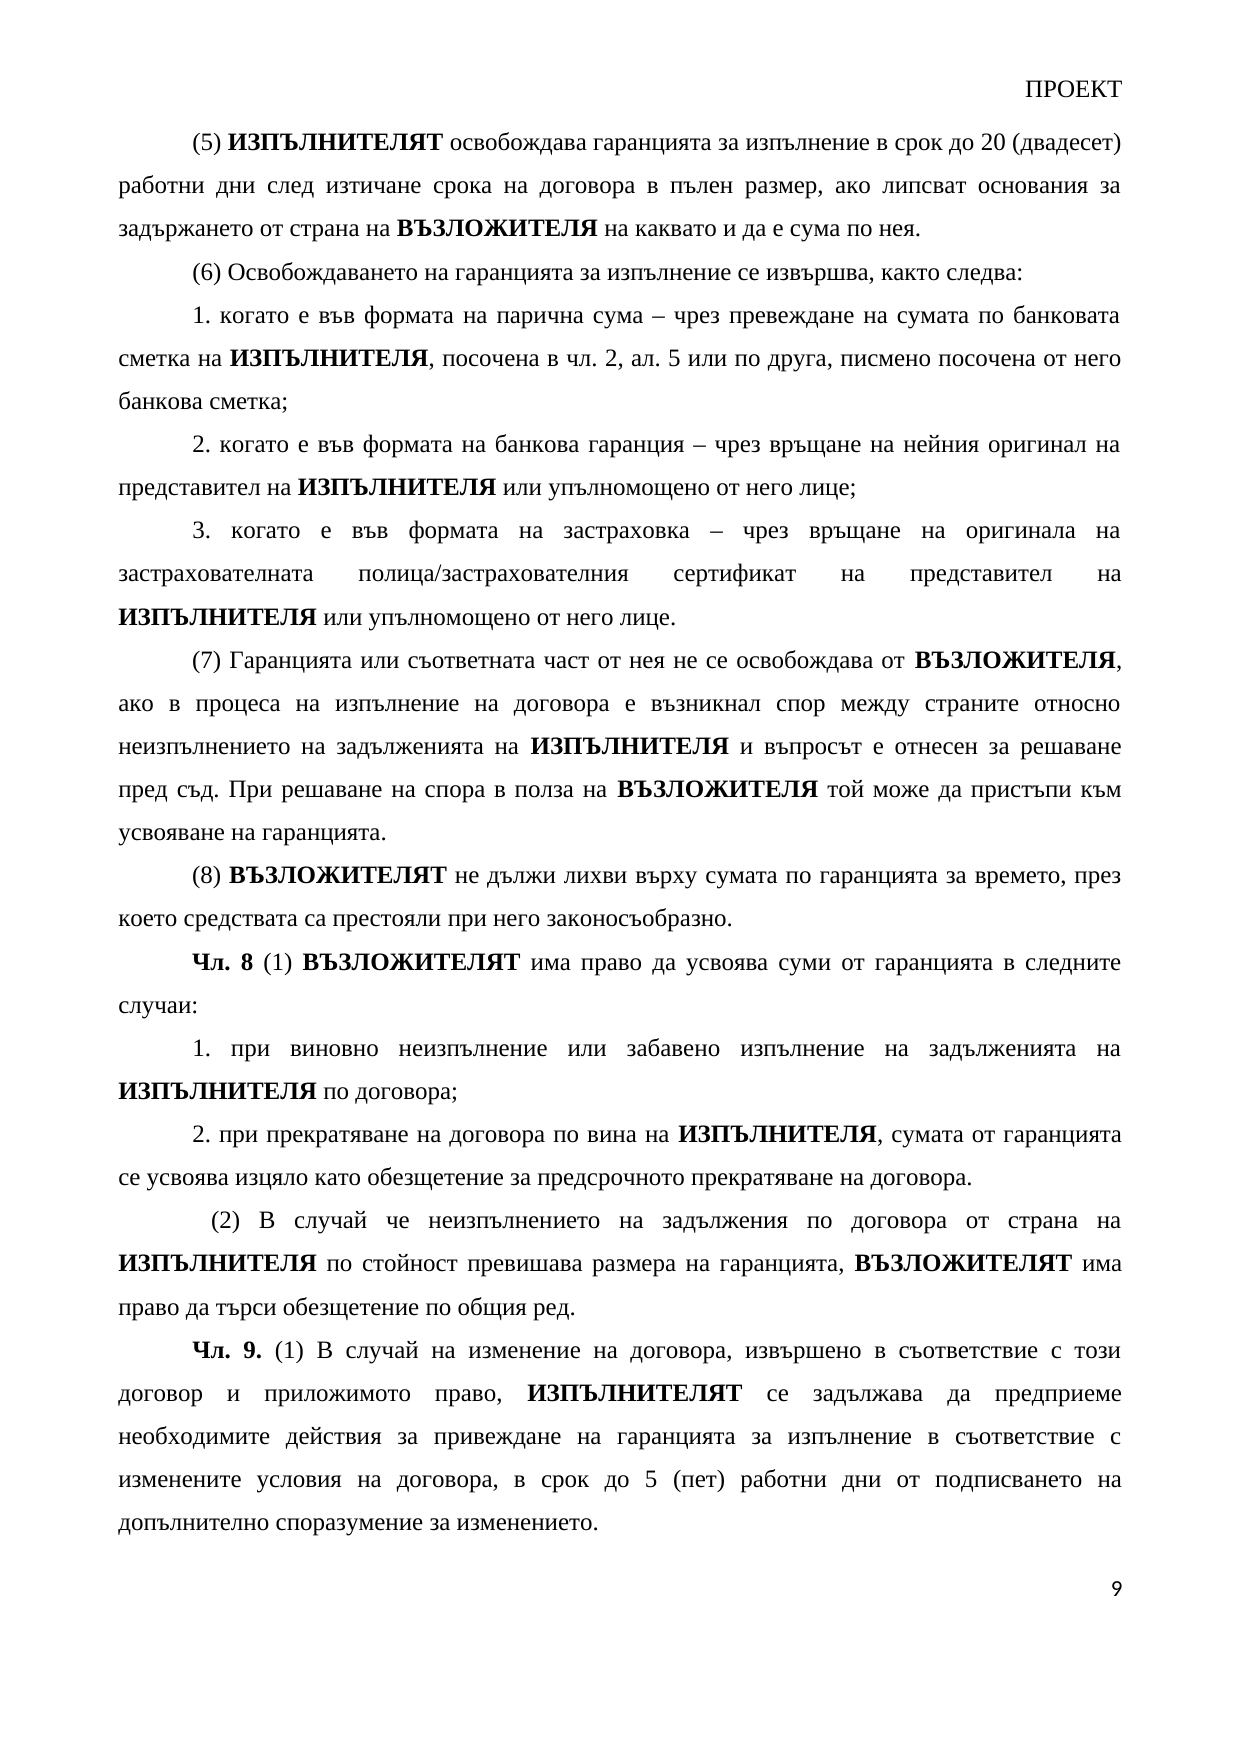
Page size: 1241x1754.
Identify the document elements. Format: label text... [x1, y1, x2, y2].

text 1. когато е във формата на парична сума – чрез превеждане на сумата по банковата сметка на ИЗПЪЛНИТЕЛЯ, посочена в чл. 2, ал. 5 или по друга, писмено посочена от него банкова сметка; [118, 300, 1122, 415]
text (5) ИЗПЪЛНИТЕЛЯТ освобождава гаранцията за изпълнение в срок до 20 (двадесет) работни дни след изтичане срока на договора в пълен размер, ако липсват основания за задържането от страна на ВЪЗЛОЖИТЕЛЯ на каквато и да е сума по нея. [118, 127, 1122, 242]
text 2. когато е във формата на банкова гаранция – чрез връщане на нейния оригинал на представител на ИЗПЪЛНИТЕЛЯ или упълномощено от него лице; [118, 429, 1122, 501]
text (8) ВЪЗЛОЖИТЕЛЯТ не дължи лихви върху сумата по гаранцията за времето, през което средствата са престояли при него законосъобразно. [118, 860, 1122, 932]
text Чл. 8 (1) ВЪЗЛОЖИТЕЛЯТ има право да усвоява суми от гаранцията в следните случаи: [118, 947, 1122, 1018]
text 3. когато е във формата на застраховка – чрез връщане на оригинала на застрахователната полица/застрахователния сертификат на представител на ИЗПЪЛНИТЕЛЯ или упълномощено от него лице. [118, 515, 1122, 630]
text Чл. 9. (1) В случай на изменение на договора, извършено в съответствие с този договор и приложимото право, ИЗПЪЛНИТЕЛЯТ се задължава да предприеме необходимите действия за привеждане на гаранцията за изпълнение в съответствие с изменените условия на договора, в срок до 5 (пет) работни дни от подписването на допълнително споразумение за изменението. [118, 1335, 1122, 1536]
text (2) В случай че неизпълнението на задължения по договора от страна на ИЗПЪЛНИТЕЛЯ по стойност превишава размера на гаранцията, ВЪЗЛОЖИТЕЛЯТ има право да търси обезщетение по общия ред. [118, 1205, 1122, 1320]
text 2. при прекратяване на договора по вина на ИЗПЪЛНИТЕЛЯ, сумата от гаранцията се усвоява изцяло като обезщетение за предсрочното прекратяване на договора. [118, 1119, 1122, 1191]
text 1. при виновно неизпълнение или забавено изпълнение на задълженията на ИЗПЪЛНИТЕЛЯ по договора; [118, 1033, 1122, 1105]
text (7) Гаранцията или съответната част от нея не се освобождава от ВЪЗЛОЖИТЕЛЯ, ако в процеса на изпълнение на договора е възникнал спор между страните относно неизпълнението на задълженията на ИЗПЪЛНИТЕЛЯ и въпросът е отнесен за решаване пред съд. При решаване на спора в полза на ВЪЗЛОЖИТЕЛЯ той може да пристъпи към усвояване на гаранцията. [118, 645, 1122, 846]
text (6) Освобождаването на гаранцията за изпълнение се извършва, както следва: [118, 257, 1122, 285]
